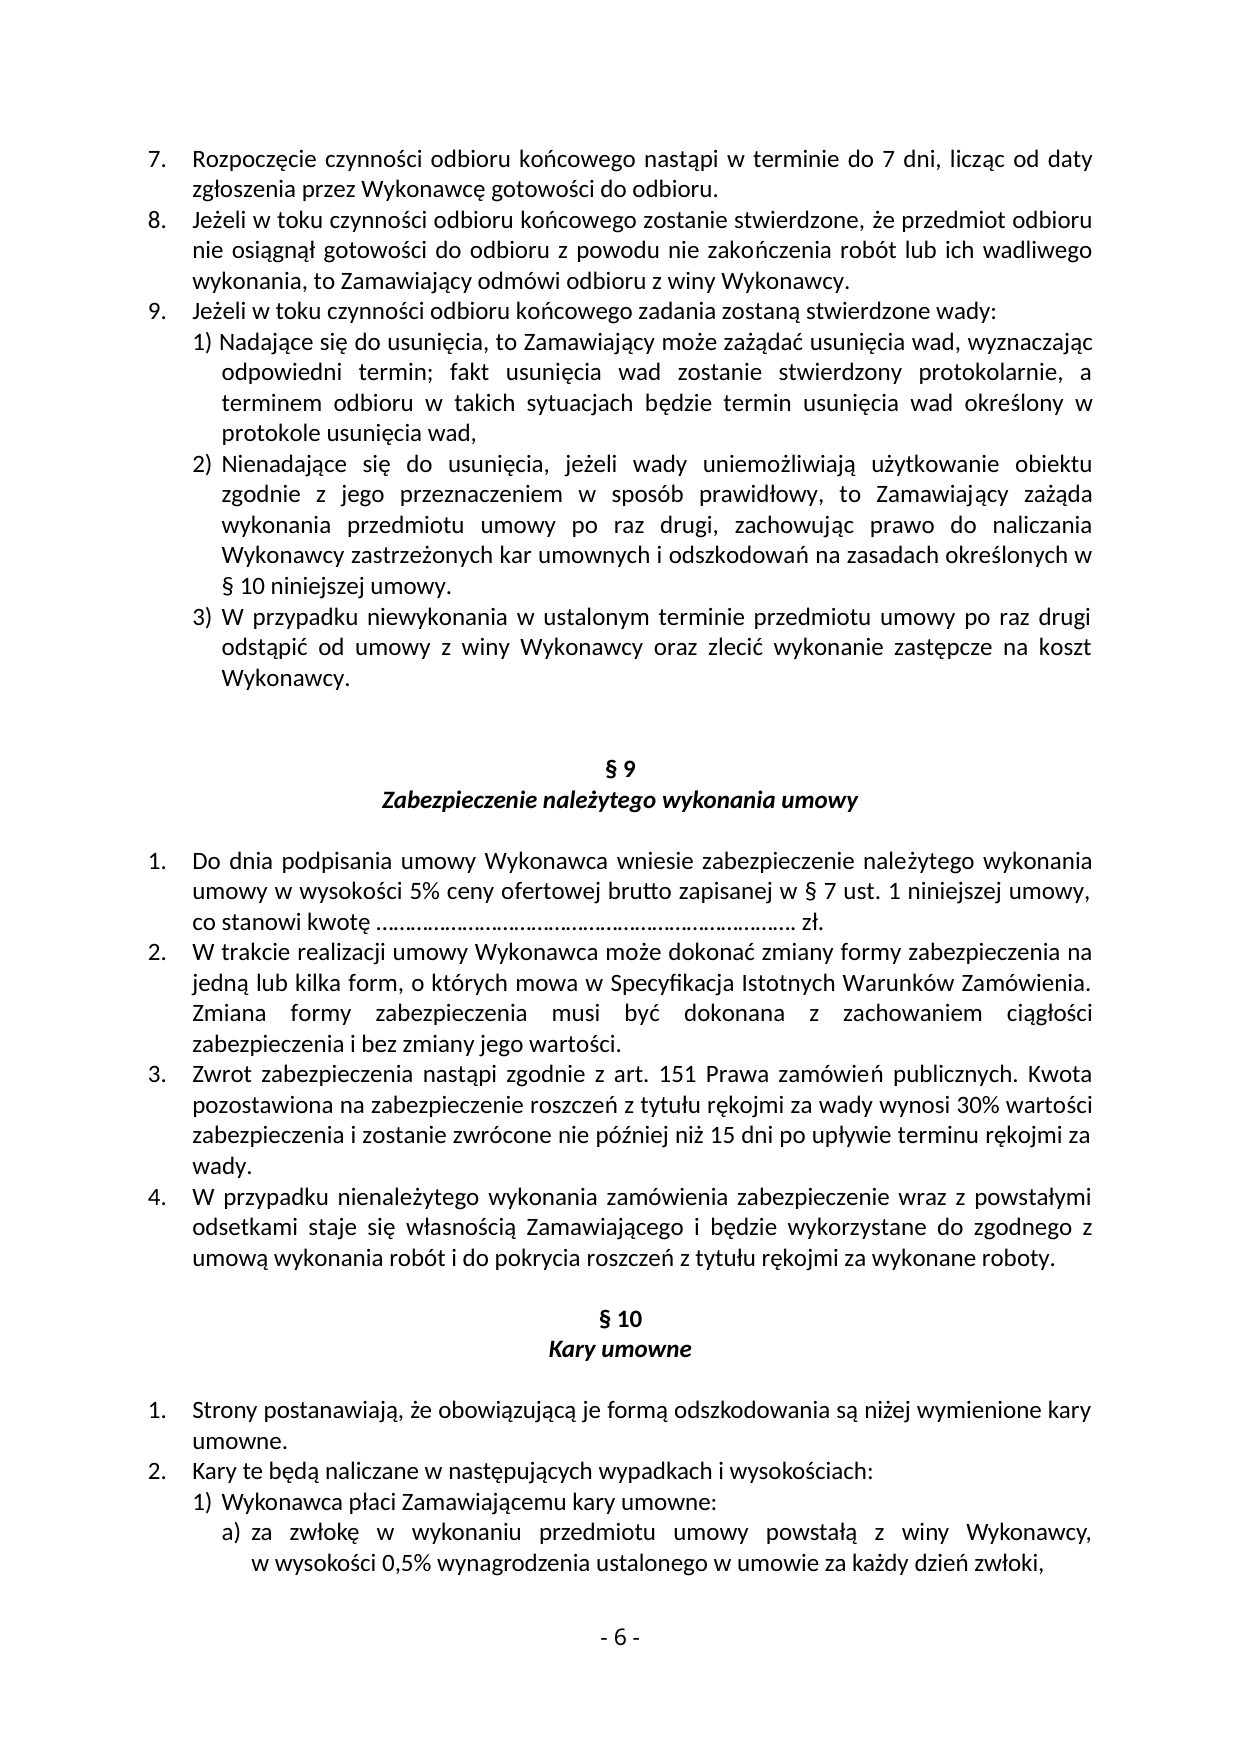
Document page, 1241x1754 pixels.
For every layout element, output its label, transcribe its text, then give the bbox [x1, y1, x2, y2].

text 3. Zwrot zabezpieczenia nastąpi zgodnie z art. 151 Prawa zamówień publicznych. Kwota pozostawiona na zabezpieczenie roszczeń z tytułu rękojmi za wady wynosi 30% wartości zabezpieczenia i zostanie zwrócone nie później niż 15 dni po upływie terminu rękojmi za wady. [148, 1058, 1093, 1181]
text 1) Wykonawca płaci Zamawiającemu kary umowne: [192, 1486, 1093, 1516]
text 2) Nienadające się do usunięcia, jeżeli wady uniemożliwiają użytkowanie obiektu zgodnie z jego przeznaczeniem w sposób prawidłowy, to Zamawiający zażąda wykonania przedmiotu umowy po raz drugi, zachowując prawo do naliczania Wykonawcy zastrzeżonych kar umownych i odszkodowań na zasadach określonych w § 10 niniejszej umowy. [192, 448, 1093, 601]
text 1. Do dnia podpisania umowy Wykonawca wniesie zabezpieczenie należytego wykonania umowy w wysokości 5% ceny ofertowej brutto zapisanej w § 7 ust. 1 niniejszej umowy, co stanowi kwotę ………………………………………………………………. zł. [148, 845, 1093, 936]
text Kary umowne [148, 1333, 1093, 1364]
text 2. W trakcie realizacji umowy Wykonawca może dokonać zmiany formy zabezpieczenia na jedną lub kilka form, o których mowa w Specyfikacja Istotnych Warunków Zamówienia. Zmiana formy zabezpieczenia musi być dokonana z zachowaniem ciągłości zabezpieczenia i bez zmiany jego wartości. [148, 936, 1093, 1058]
text 3) W przypadku niewykonania w ustalonym terminie przedmiotu umowy po raz drugi odstąpić od umowy z winy Wykonawcy oraz zlecić wykonanie zastępcze na koszt Wykonawcy. [192, 601, 1093, 692]
text 9. Jeżeli w toku czynności odbioru końcowego zadania zostaną stwierdzone wady: [148, 296, 1093, 326]
text 1) Nadające się do usunięcia, to Zamawiający może zażądać usunięcia wad, wyznaczając odpowiedni termin; fakt usunięcia wad zostanie stwierdzony protokolarnie, a terminem odbioru w takich sytuacjach będzie termin usunięcia wad określony w protokole usunięcia wad, [192, 326, 1093, 448]
text § 10 [148, 1303, 1093, 1333]
text 4. W przypadku nienależytego wykonania zamówienia zabezpieczenie wraz z powstałymi odsetkami staje się własnością Zamawiającego i będzie wykorzystane do zgodnego z umową wykonania robót i do pokrycia roszczeń z tytułu rękojmi za wykonane roboty. [148, 1181, 1093, 1272]
text 7. Rozpoczęcie czynności odbioru końcowego nastąpi w terminie do 7 dni, licząc od daty zgłoszenia przez Wykonawcę gotowości do odbioru. [148, 143, 1093, 204]
text Zabezpieczenie należytego wykonania umowy [148, 784, 1093, 814]
text a) za zwłokę w wykonaniu przedmiotu umowy powstałą z winy Wykonawcy, w wysokości 0,5% wynagrodzenia ustalonego w umowie za każdy dzień zwłoki, [221, 1516, 1093, 1577]
text § 9 [148, 753, 1093, 784]
text 8. Jeżeli w toku czynności odbioru końcowego zostanie stwierdzone, że przedmiot odbioru nie osiągnął gotowości do odbioru z powodu nie zakończenia robót lub ich wadliwego wykonania, to Zamawiający odmówi odbioru z winy Wykonawcy. [148, 204, 1093, 296]
list Strony postanawiają, że obowiązującą je formą odszkodowania są niżej wymienione kary umowne. [148, 1394, 1093, 1455]
list Kary te będą naliczane w następujących wypadkach i wysokościach: [148, 1455, 1093, 1486]
